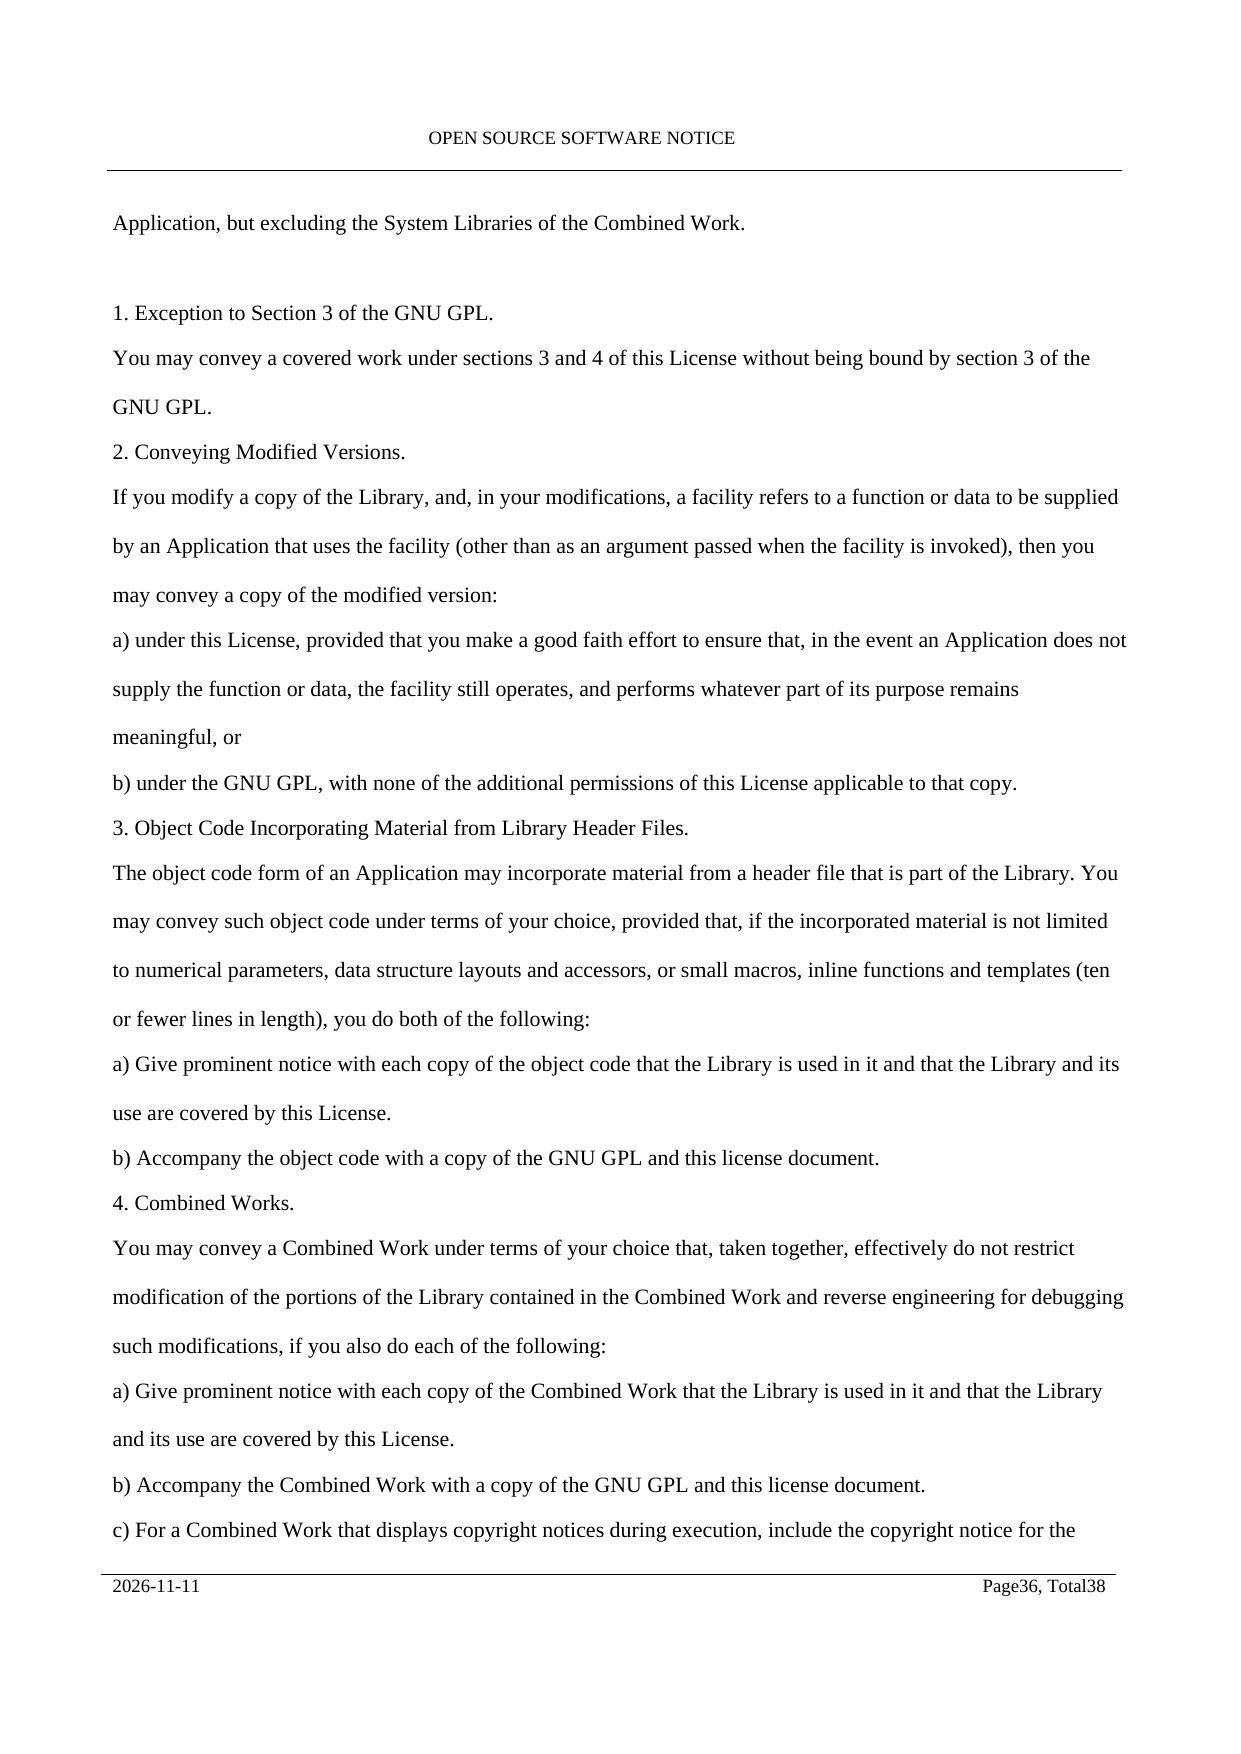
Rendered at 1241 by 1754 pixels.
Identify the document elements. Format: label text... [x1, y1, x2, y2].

text b) under the GNU GPL, with none of the additional permissions of this License applicable to that copy. [112, 766, 1128, 798]
text a) under this License, provided that you make a good faith effort to ensure that, in the event an Application does not supply the function or data, the facility still operates, and performs whatever part of its purpose remains meaningful, or [112, 623, 1128, 753]
text a) Give prominent notice with each copy of the Combined Work that the Library is used in it and that the Library and its use are covered by this License. [112, 1374, 1128, 1455]
text 1. Exception to Section 3 of the GNU GPL. [112, 297, 1128, 329]
text a) Give prominent notice with each copy of the object code that the Library is used in it and that the Library and its use are covered by this License. [112, 1047, 1128, 1129]
text 3. Object Code Incorporating Material from Library Header Files. [112, 811, 1128, 843]
text 4. Combined Works. [112, 1186, 1128, 1219]
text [112, 206, 1128, 239]
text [112, 1513, 1128, 1546]
text 2. Conveying Modified Versions. [112, 436, 1128, 468]
text You may convey a Combined Work under terms of your choice that, taken together, effectively do not restrict modification of the portions of the Library contained in the Combined Work and reverse engineering for debugging such modifications, if you also do each of the following: [112, 1231, 1128, 1361]
text The object code form of an Application may incorporate material from a header file that is part of the Library. You may convey such object code under terms of your choice, provided that, if the incorporated material is not limited to numerical parameters, data structure layouts and accessors, or small macros, inline functions and templates (ten or fewer lines in length), you do both of the following: [112, 856, 1128, 1035]
text b) Accompany the object code with a copy of the GNU GPL and this license document. [112, 1141, 1128, 1174]
text b) Accompany the Combined Work with a copy of the GNU GPL and this license document. [112, 1468, 1128, 1500]
text If you modify a copy of the Library, and, in your modifications, a facility refers to a function or data to be supplied by an Application that uses the facility (other than as an argument passed when the facility is invoked), then you may convey a copy of the modified version: [112, 481, 1128, 611]
text You may convey a covered work under sections 3 and 4 of this License without being bound by section 3 of the GNU GPL. [112, 342, 1128, 423]
